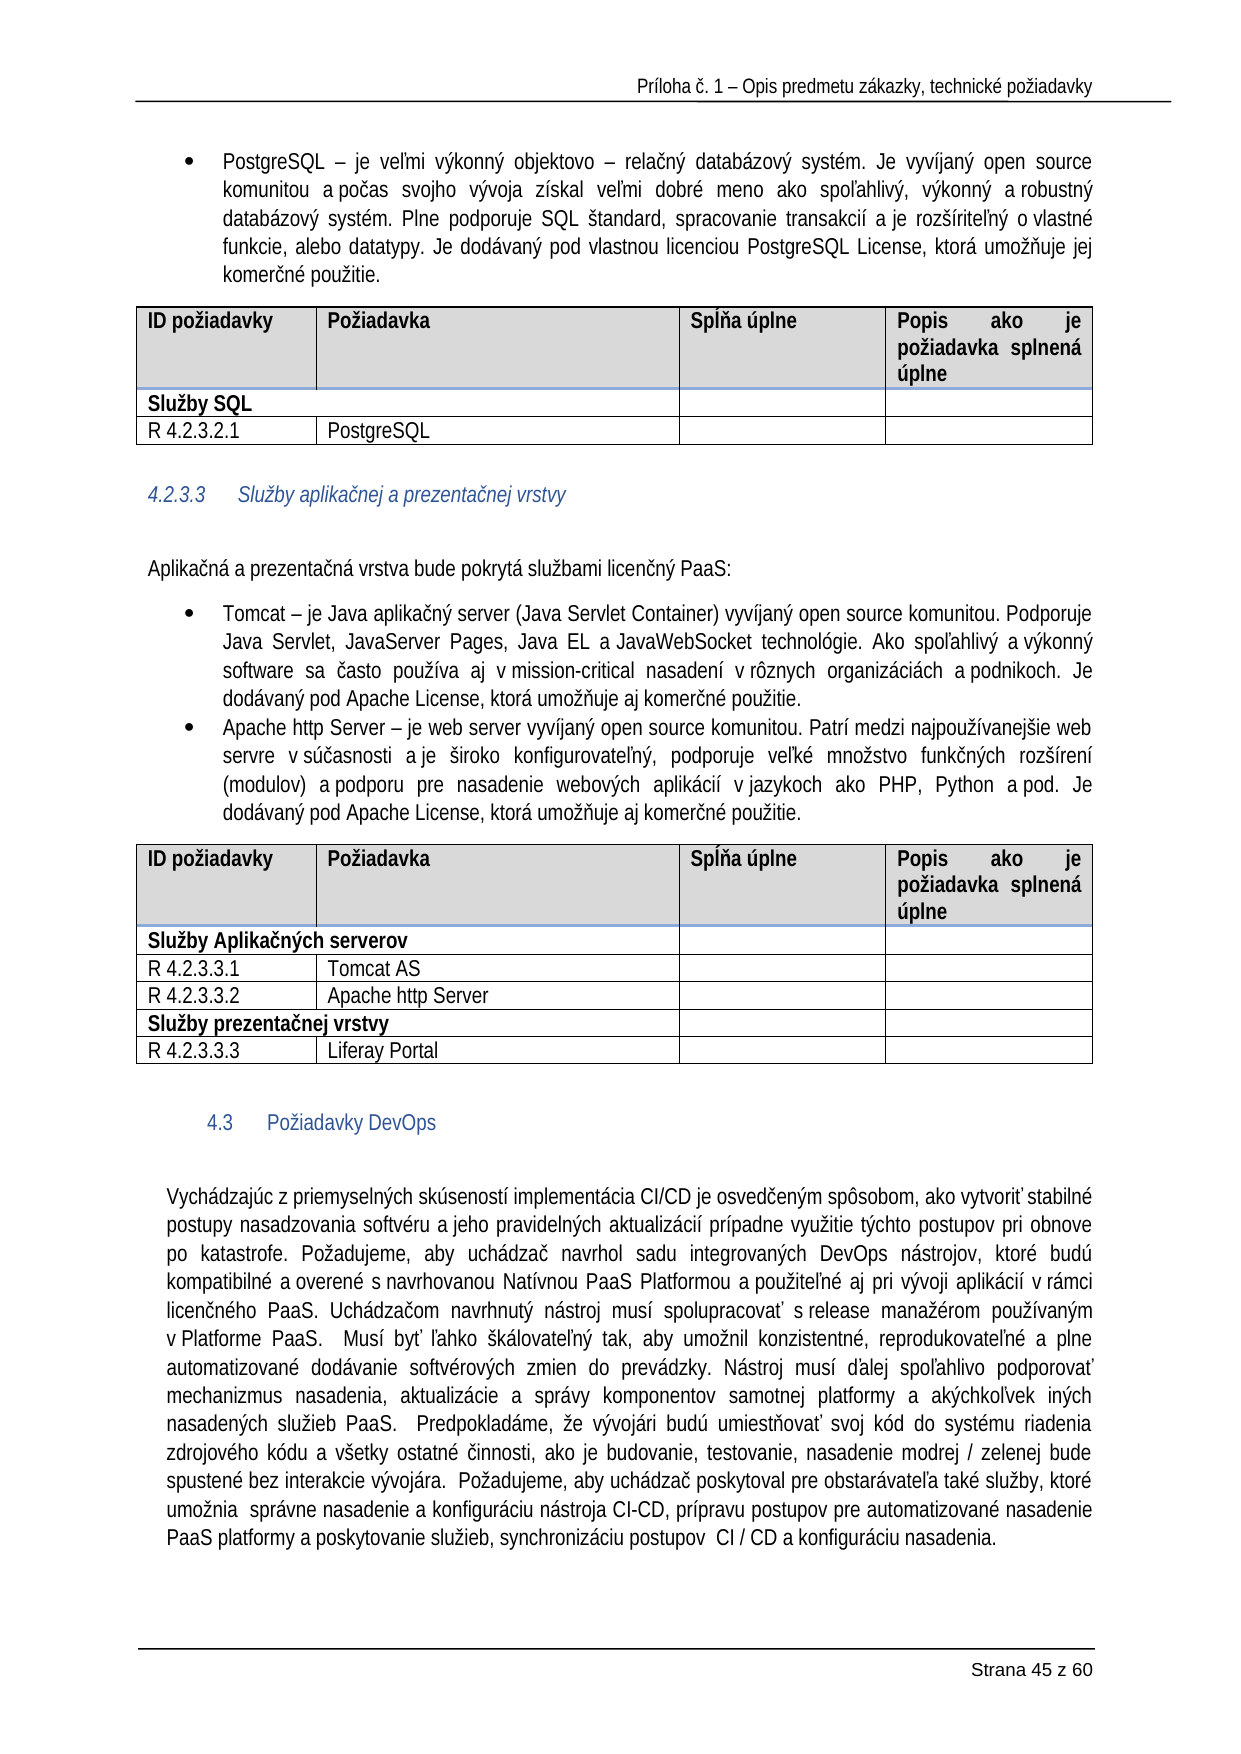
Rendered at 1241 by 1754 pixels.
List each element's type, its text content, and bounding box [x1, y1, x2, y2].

table_cell Služby Aplikačných serverov [137, 927, 679, 954]
table_header Popis ako je požiadavka splnená úplne [886, 845, 1092, 924]
table_cell R 4.2.3.3.1 [137, 955, 316, 981]
table_cell [886, 1037, 1092, 1063]
table_cell [886, 982, 1092, 1008]
table_cell [680, 1037, 885, 1063]
subtitle Služby aplikačnej a prezentačnej vrstvy [148, 481, 1093, 508]
list PostgreSQL – je veľmi výkonný objektovo – relačný databázový systém. Je vyvíjaný open source komunitou a počas svojho vývoja získal veľmi dobré meno ako spoľahlivý, výkonný a robustný databázový systém. Plne podporuje SQL štandard, spracovanie transakcií a je rozšíriteľný o vlastné funkcie, alebo datatypy. Je dodávaný pod vlastnou licenciou PostgreSQL License, ktorá umožňuje jej komerčné použitie. [185, 148, 1093, 288]
table_cell [680, 1010, 885, 1036]
table_cell PostgreSQL [317, 417, 679, 443]
table_cell R 4.2.3.3.3 [137, 1037, 316, 1063]
list Tomcat – je Java aplikačný server (Java Servlet Container) vyvíjaný open source komunitou. Podporuje Java Servlet, JavaServer Pages, Java EL a JavaWebSocket technológie. Ako spoľahlivý a výkonný software sa často používa aj v mission-critical nasadení v rôznych organizáciách a podnikoch. Je dodávaný pod Apache License, ktorá umožňuje aj komerčné použitie. [185, 600, 1093, 712]
text Aplikačná a prezentačná vrstva bude pokrytá službami licenčný PaaS: [148, 555, 1093, 581]
table_header Popis ako je požiadavka splnená úplne [886, 308, 1092, 387]
table_cell [886, 955, 1092, 981]
table_cell Apache http Server [317, 982, 679, 1008]
subtitle Požiadavky DevOps [207, 1109, 1093, 1136]
table_cell [886, 1010, 1092, 1036]
table_cell [680, 955, 885, 981]
table_cell R 4.2.3.3.2 [137, 982, 316, 1008]
table_cell Liferay Portal [317, 1037, 679, 1063]
table_cell [680, 982, 885, 1008]
text Vychádzajúc z priemyselných skúseností implementácia CI/CD je osvedčeným spôsobom, ako vytvoriť stabilné postupy nasadzovania softvéru a jeho pravidelných aktualizácií prípadne využitie týchto postupov pri obnove po katastrofe. Požadujeme, aby uchádzač navrhol sadu integrovaných DevOps nástrojov, ktoré budú kompatibilné a overené s navrhovanou Natívnou PaaS Platformou a použiteľné aj pri vývoji aplikácií v rámci licenčného PaaS. Uchádzačom navrhnutý nástroj musí spolupracovať s release manažérom používaným v Platforme PaaS. Musí byť ľahko škálovateľný tak, aby umožnil konzistentné, reprodukovateľné a plne automatizované dodávanie softvérových zmien do prevádzky. Nástroj musí ďalej spoľahlivo podporovať mechanizmus nasadenia, aktualizácie a správy komponentov samotnej platformy a akýchkoľvek iných nasadených služieb PaaS. Predpokladáme, že vývojári budú umiestňovať svoj kód do systému riadenia zdrojového kódu a všetky ostatné činnosti, ako je budovanie, testovanie, nasadenie modrej / zelenej bude spustené bez interakcie vývojára. Požadujeme, aby uchádzač poskytoval pre obstarávateľa také služby, ktoré umožnia správne nasadenie a konfiguráciu nástroja CI-CD, prípravu postupov pre automatizované nasadenie PaaS platformy a poskytovanie služieb, synchronizáciu postupov CI / CD a konfiguráciu nasadenia. [166, 1183, 1093, 1551]
table_header Spĺňa úplne [680, 845, 885, 924]
table_header Požiadavka [317, 308, 679, 387]
table_header Spĺňa úplne [680, 308, 885, 387]
table_cell Služby prezentačnej vrstvy [137, 1010, 679, 1036]
table_header ID požiadavky [137, 308, 316, 387]
table_cell Tomcat AS [317, 955, 679, 981]
table_cell [680, 417, 885, 443]
list Apache http Server – je web server vyvíjaný open source komunitou. Patrí medzi najpoužívanejšie web servre v súčasnosti a je široko konfigurovateľný, podporuje veľké množstvo funkčných rozšírení (modulov) a podporu pre nasadenie webových aplikácií v jazykoch ako PHP, Python a pod. Je dodávaný pod Apache License, ktorá umožňuje aj komerčné použitie. [185, 714, 1093, 825]
table_cell [886, 390, 1092, 416]
table_cell [886, 927, 1092, 954]
table_cell Služby SQL [137, 390, 679, 416]
table_header ID požiadavky [137, 845, 316, 924]
table_cell [886, 417, 1092, 443]
table_cell [680, 390, 885, 416]
table_header Požiadavka [317, 845, 679, 924]
table_cell R 4.2.3.2.1 [137, 417, 316, 443]
table_cell [680, 927, 885, 954]
